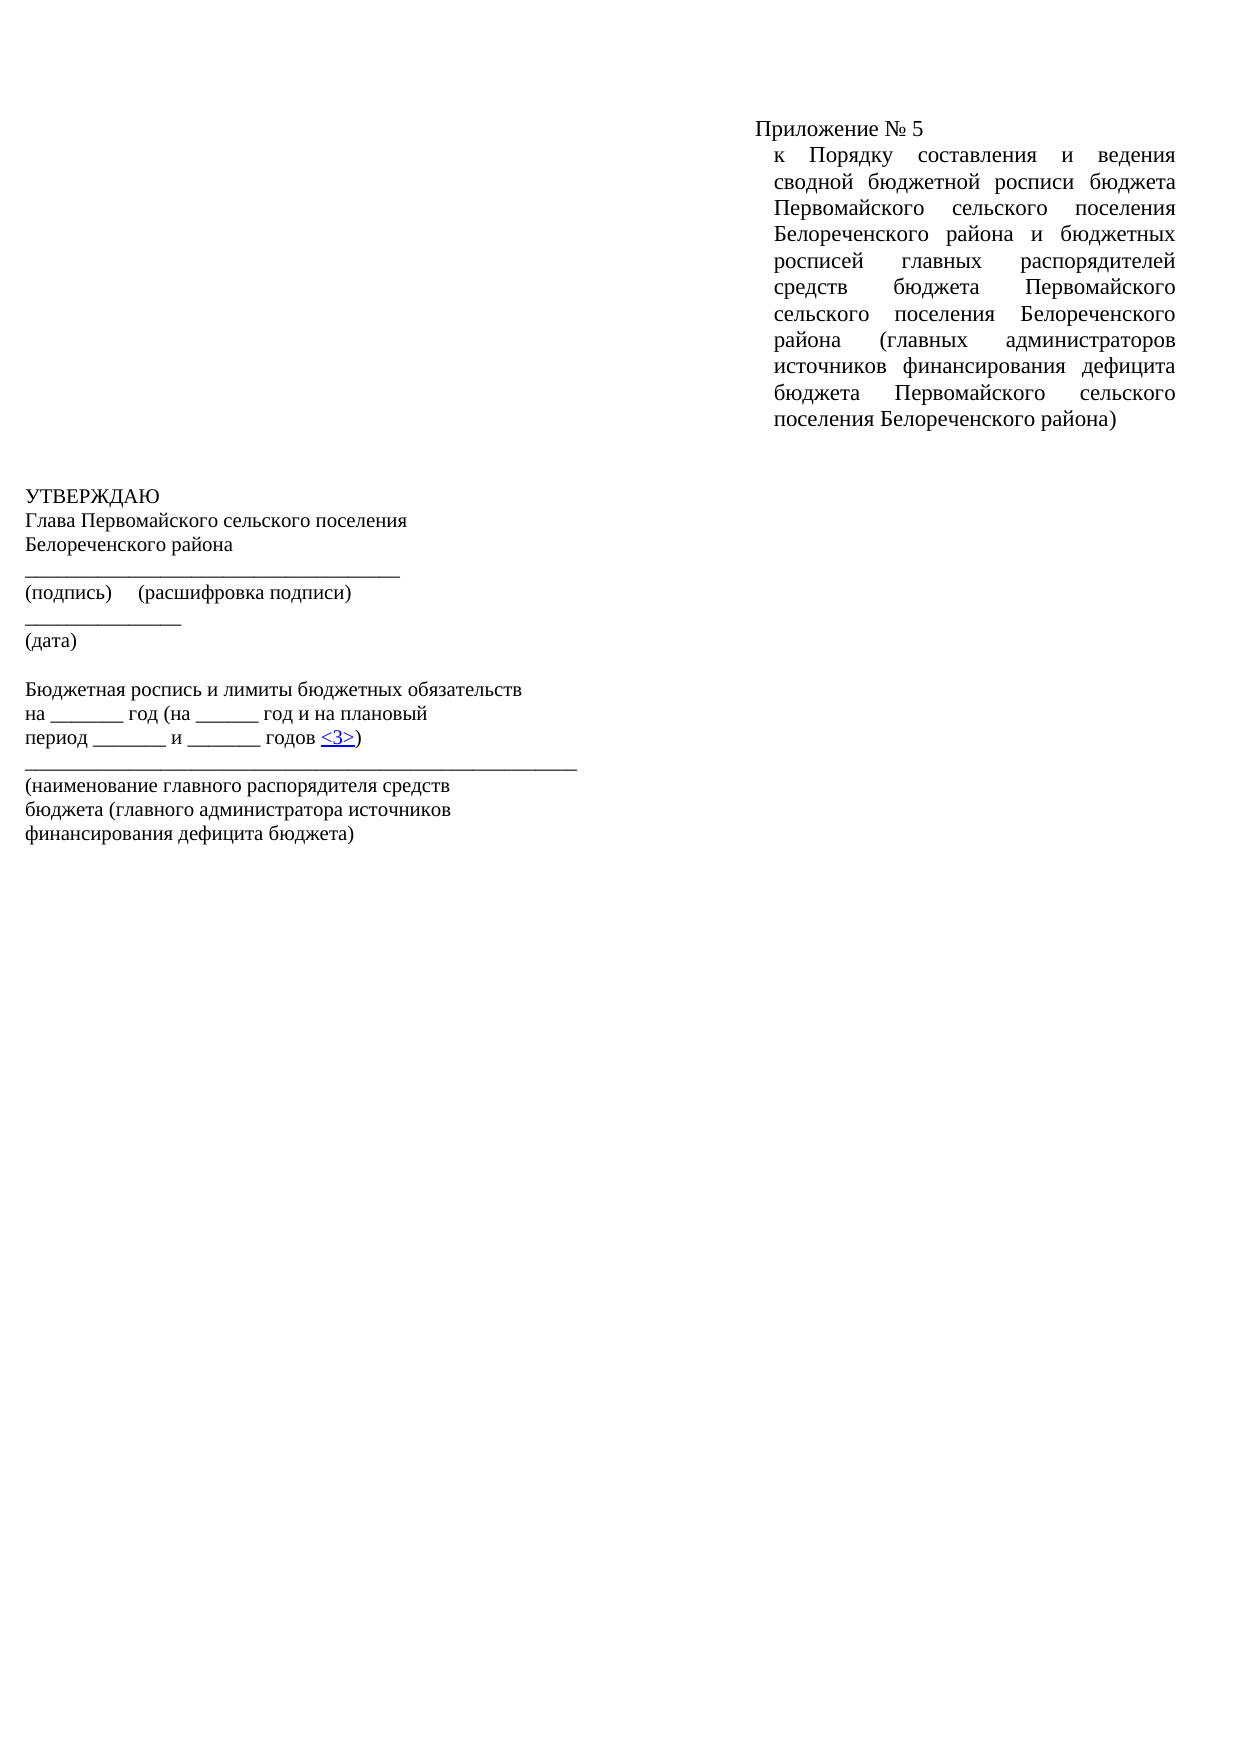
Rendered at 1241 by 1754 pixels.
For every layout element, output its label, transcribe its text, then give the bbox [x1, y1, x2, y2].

text (подпись) (расшифровка подписи) [25, 580, 1152, 604]
text (дата) [25, 628, 1152, 652]
table_header к Порядку составления и ведения сводной бюджетной росписи бюджета Первомайского сельского поселения Белореченского района и бюджетных росписей главных распорядителей средств бюджета Первомайского сельского поселения Белореченского района (главных администраторов источников финансирования дефицита бюджета Первомайского сельского поселения Белореченского района) [763, 141, 1187, 431]
text УТВЕРЖДАЮ [25, 484, 1152, 508]
text финансирования дефицита бюджета) [25, 821, 1152, 845]
text Глава Первомайского сельского поселения [25, 508, 1152, 532]
text _______________ [25, 604, 1152, 628]
text Белореченского района [25, 532, 1152, 556]
text период _______ и _______ годов <3>) [25, 725, 1152, 749]
text на _______ год (на ______ год и на плановый [25, 701, 1152, 725]
text ____________________________________ [25, 556, 1152, 580]
text Бюджетная роспись и лимиты бюджетных обязательств [25, 677, 1152, 701]
text бюджета (главного администратора источников [25, 797, 1152, 821]
text (наименование главного распорядителя средств [25, 773, 1152, 797]
text Приложение № 5 [25, 115, 1152, 141]
text _____________________________________________________ [25, 749, 1152, 773]
